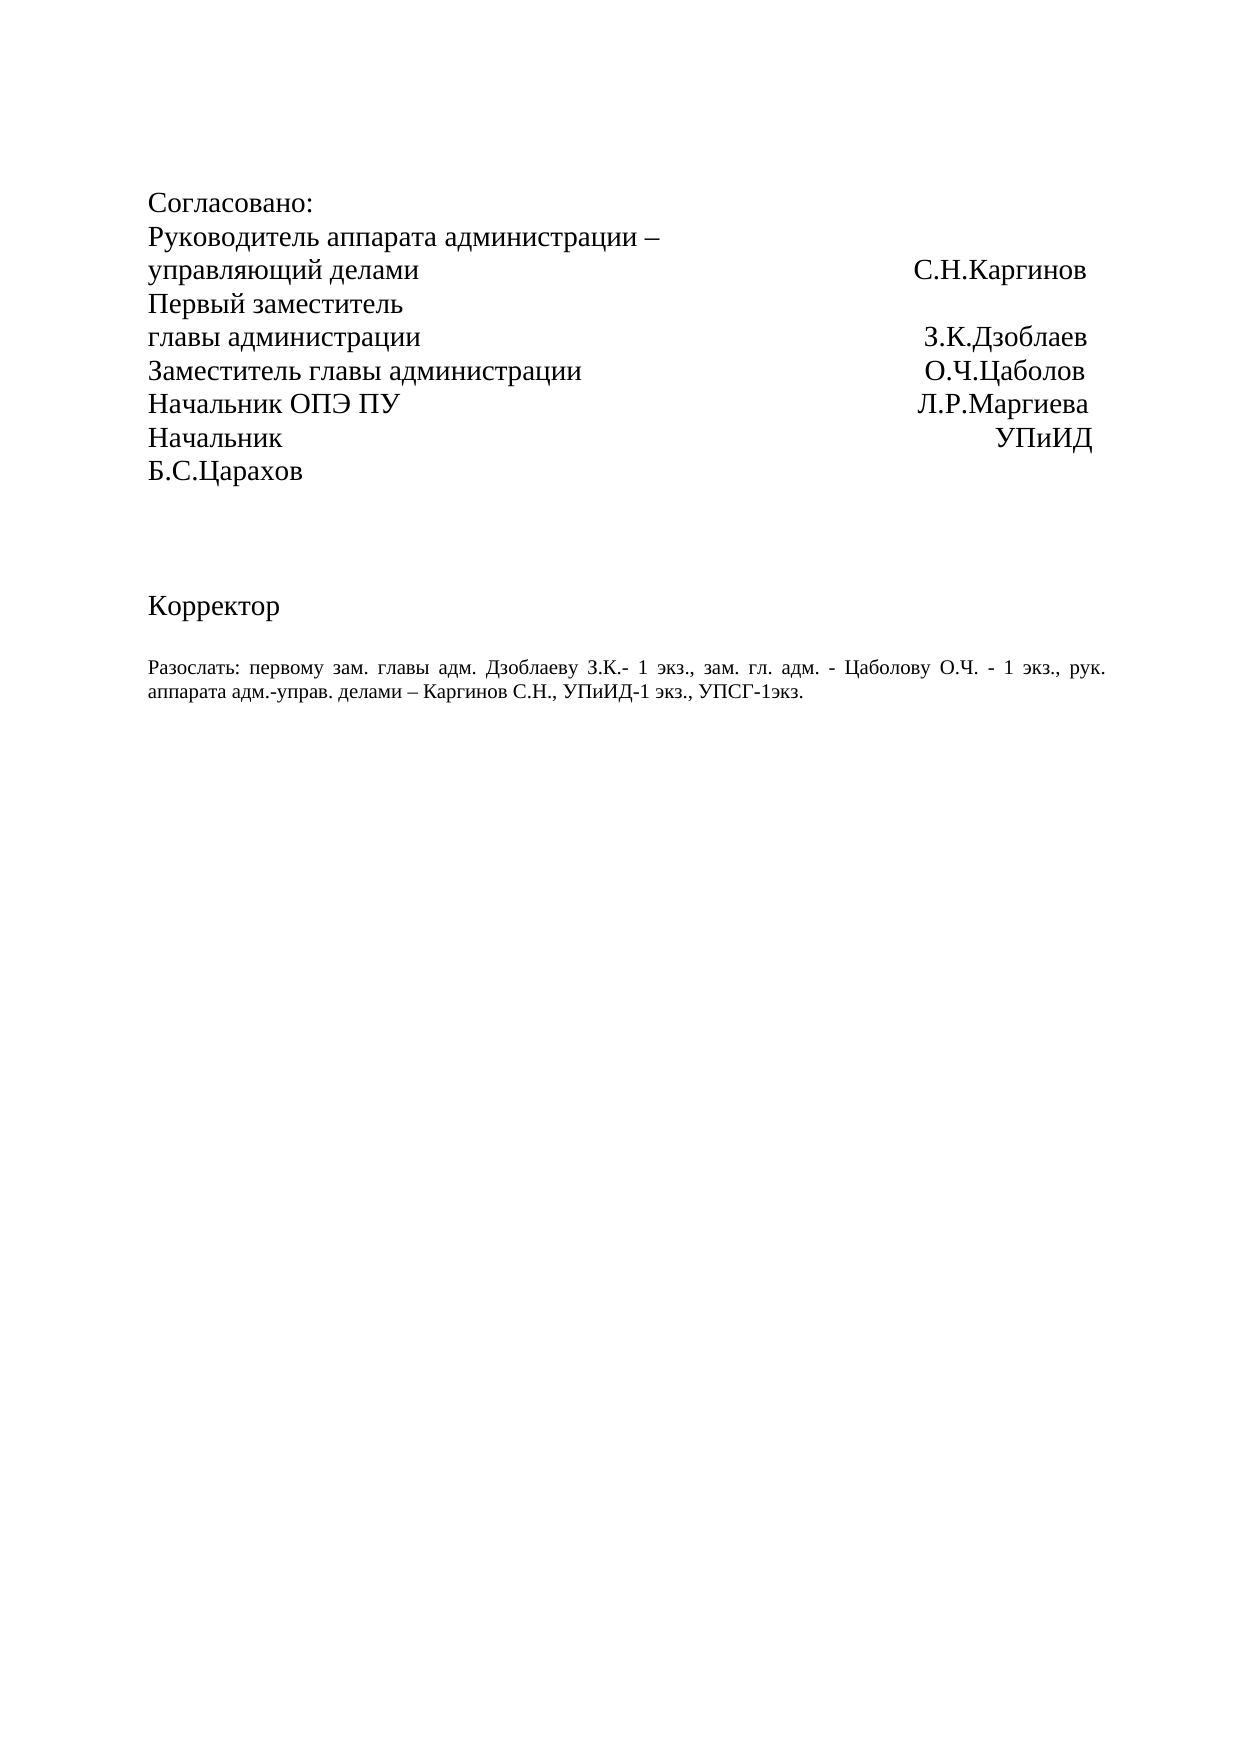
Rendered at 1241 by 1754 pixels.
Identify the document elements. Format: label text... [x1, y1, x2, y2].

text Начальник ОПЭ ПУ Л.Р.Маргиева [148, 386, 1093, 420]
text управляющий делами С.Н.Каргинов [148, 252, 1093, 286]
text Заместитель главы администрации О.Ч.Цаболов [148, 353, 1093, 386]
text Согласовано: [148, 185, 1107, 219]
text Разослать: первому зам. главы адм. Дзоблаеву З.К.- 1 экз., зам. гл. адм. - Цаболову О.Ч. - 1 экз., рук. аппарата адм.-управ. делами – Каргинов С.Н., УПиИД-1 экз., УПСГ-1экз. [148, 655, 1107, 703]
text главы администрации З.К.Дзоблаев [148, 319, 1093, 353]
text Корректор [148, 588, 1107, 621]
text Руководитель аппарата администрации – [148, 219, 1093, 252]
text Первый заместитель [148, 286, 1093, 319]
text Начальник УПиИД Б.С.Царахов [148, 420, 1093, 487]
